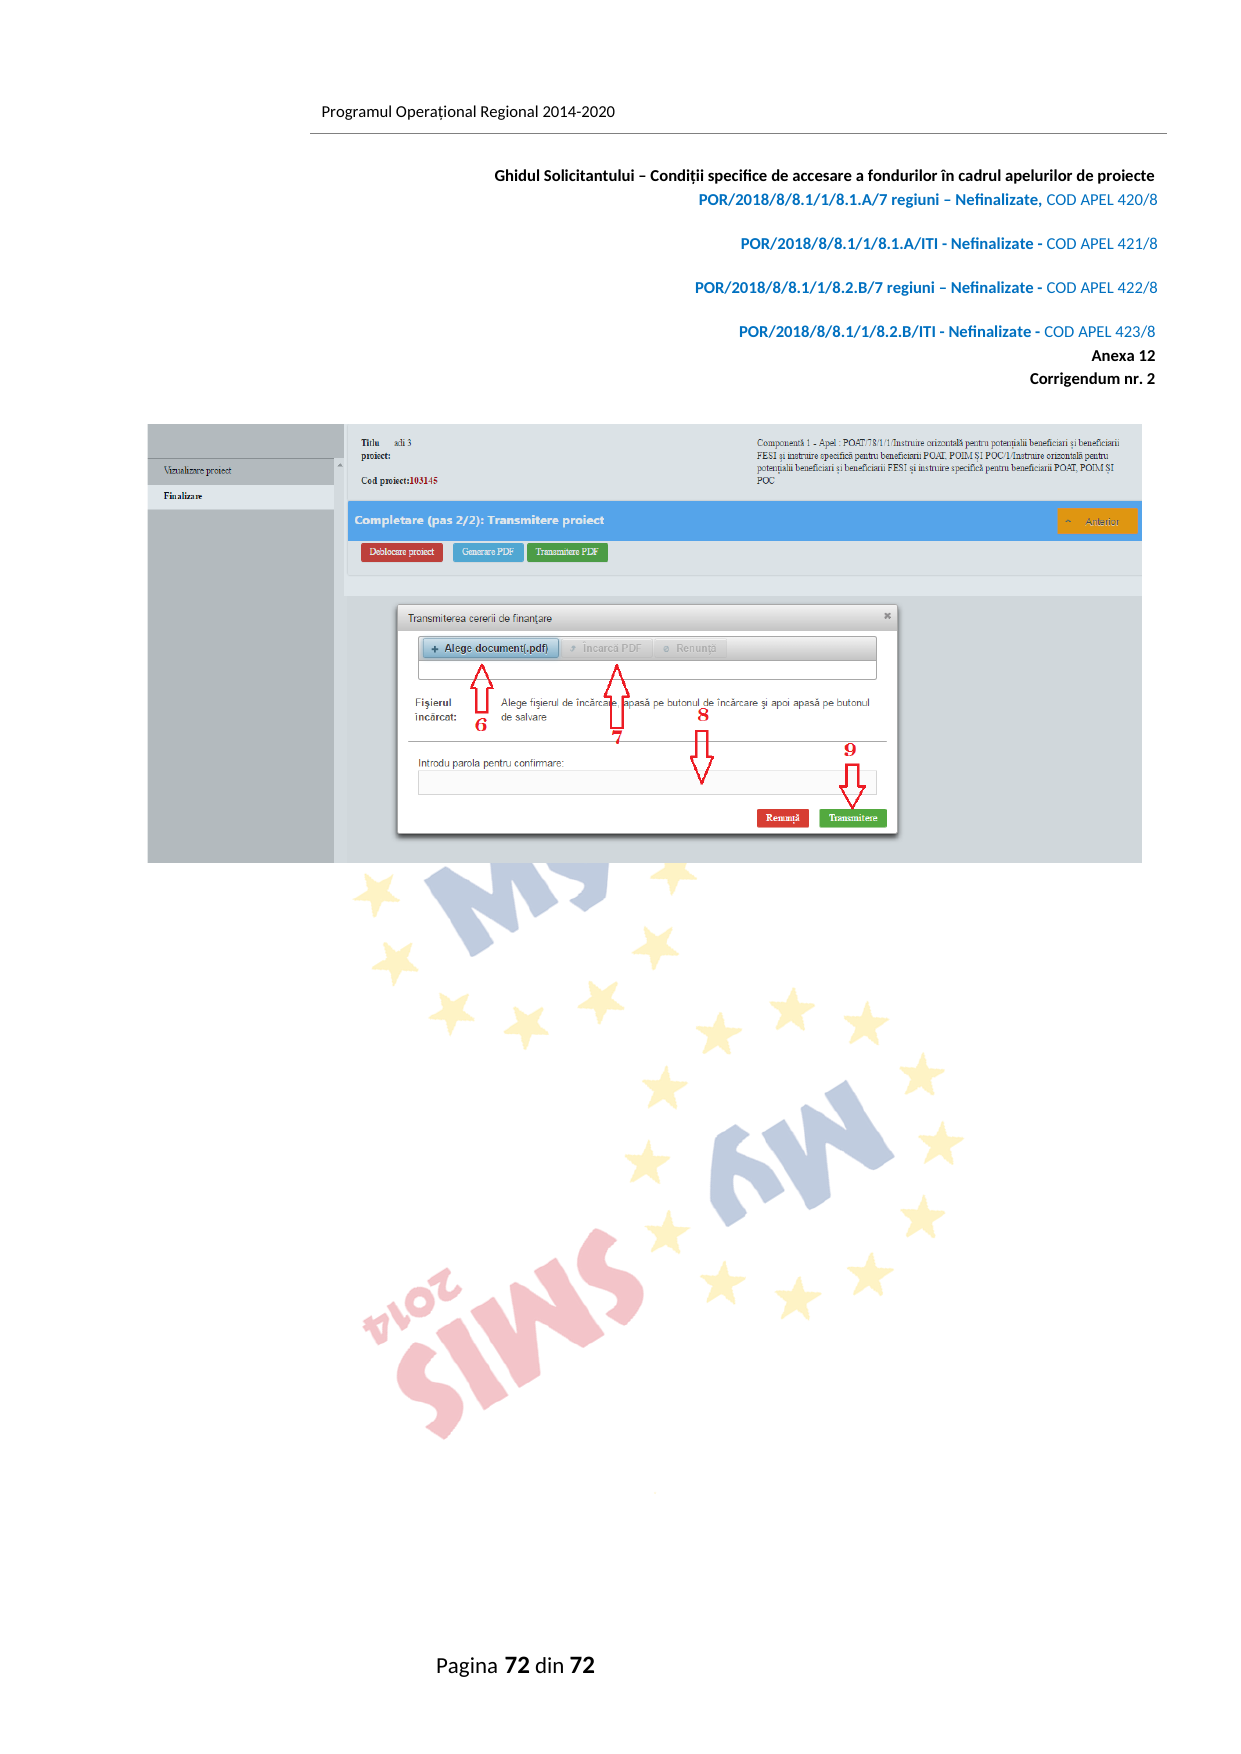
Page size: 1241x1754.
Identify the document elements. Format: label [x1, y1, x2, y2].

picture [147, 396, 1159, 1634]
